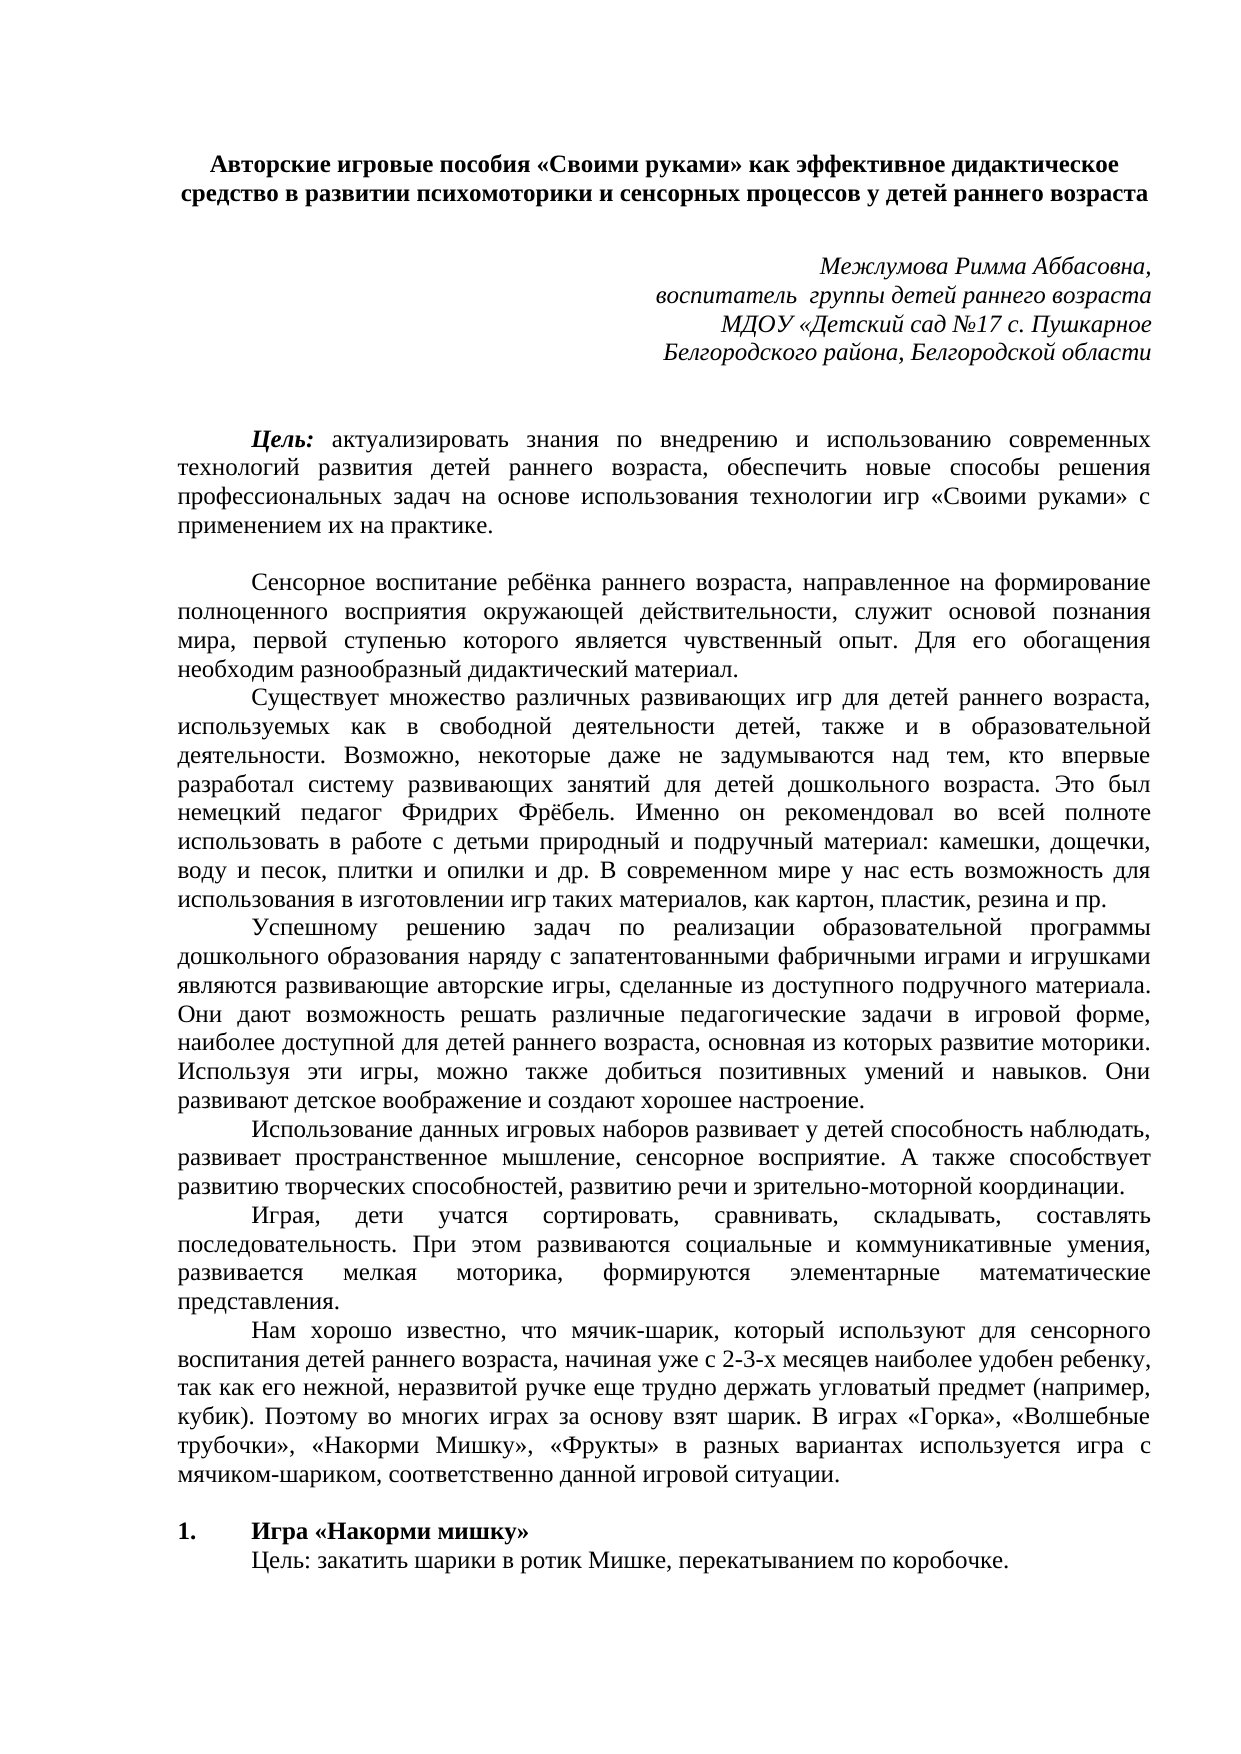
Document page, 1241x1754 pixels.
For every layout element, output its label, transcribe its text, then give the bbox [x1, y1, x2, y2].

text Межлумова Римма Аббасовна, [177, 251, 1152, 280]
text Использование данных игровых наборов развивает у детей способность наблюдать, развивает пространственное мышление, сенсорное восприятие. А также способствует развитию творческих способностей, развитию речи и зрительно-моторной координации. [177, 1114, 1152, 1200]
text Цель: актуализировать знания по внедрению и использованию современных технологий развития детей раннего возраста, обеспечить новые способы решения профессиональных задач на основе использования технологии игр «Своими руками» с применением их на практике. [177, 424, 1152, 539]
list Игра «Накорми мишку» [177, 1516, 1152, 1545]
subtitle Авторские игровые пособия «Своими руками» как эффективное дидактическое средство в развитии психомоторики и сенсорных процессов у детей раннего возраста [177, 149, 1152, 207]
text Белгородского района, Белгородской области [177, 337, 1152, 366]
text Цель: закатить шарики в ротик Мишке, перекатыванием по коробочке. [177, 1545, 1152, 1574]
text воспитатель группы детей раннего возраста [177, 280, 1152, 309]
text МДОУ «Детский сад №17 с. Пушкарное [177, 309, 1152, 337]
text Играя, дети учатся сортировать, сравнивать, складывать, составлять последовательность. При этом развиваются социальные и коммуникативные умения, развивается мелкая моторика, формируются элементарные математические представления. [177, 1200, 1152, 1315]
text Нам хорошо известно, что мячик-шарик, который используют для сенсорного воспитания детей раннего возраста, начиная уже с 2-3-х месяцев наиболее удобен ребенку, так как его нежной, неразвитой ручке еще трудно держать угловатый предмет (например, кубик). Поэтому во многих играх за основу взят шарик. В играх «Горка», «Волшебные трубочки», «Накорми Мишку», «Фрукты» в разных вариантах используется игра с мячиком-шариком, соответственно данной игровой ситуации. [177, 1315, 1152, 1487]
text Сенсорное воспитание ребёнка раннего возраста, направленное на формирование полноценного восприятия окружающей действительности, служит основой познания мира, первой ступенью которого является чувственный опыт. Для его обогащения необходим разнообразный дидактический материал. [177, 567, 1152, 682]
text Успешному решению задач по реализации образовательной программы дошкольного образования наряду с запатентованными фабричными играми и игрушками являются развивающие авторские игры, сделанные из доступного подручного материала. Они дают возможность решать различные педагогические задачи в игровой форме, наиболее доступной для детей раннего возраста, основная из которых развитие моторики. Используя эти игры, можно также добиться позитивных умений и навыков. Они развивают детское воображение и создают хорошее настроение. [177, 912, 1152, 1114]
text Существует множество различных развивающих игр для детей раннего возраста, используемых как в свободной деятельности детей, также и в образовательной деятельности. Возможно, некоторые даже не задумываются над тем, кто впервые разработал систему развивающих занятий для детей дошкольного возраста. Это был немецкий педагог Фридрих Фрёбель. Именно он рекомендовал во всей полноте использовать в работе с детьми природный и подручный материал: камешки, дощечки, воду и песок, плитки и опилки и др. В современном мире у нас есть возможность для использования в изготовлении игр таких материалов, как картон, пластик, резина и пр. [177, 682, 1152, 912]
